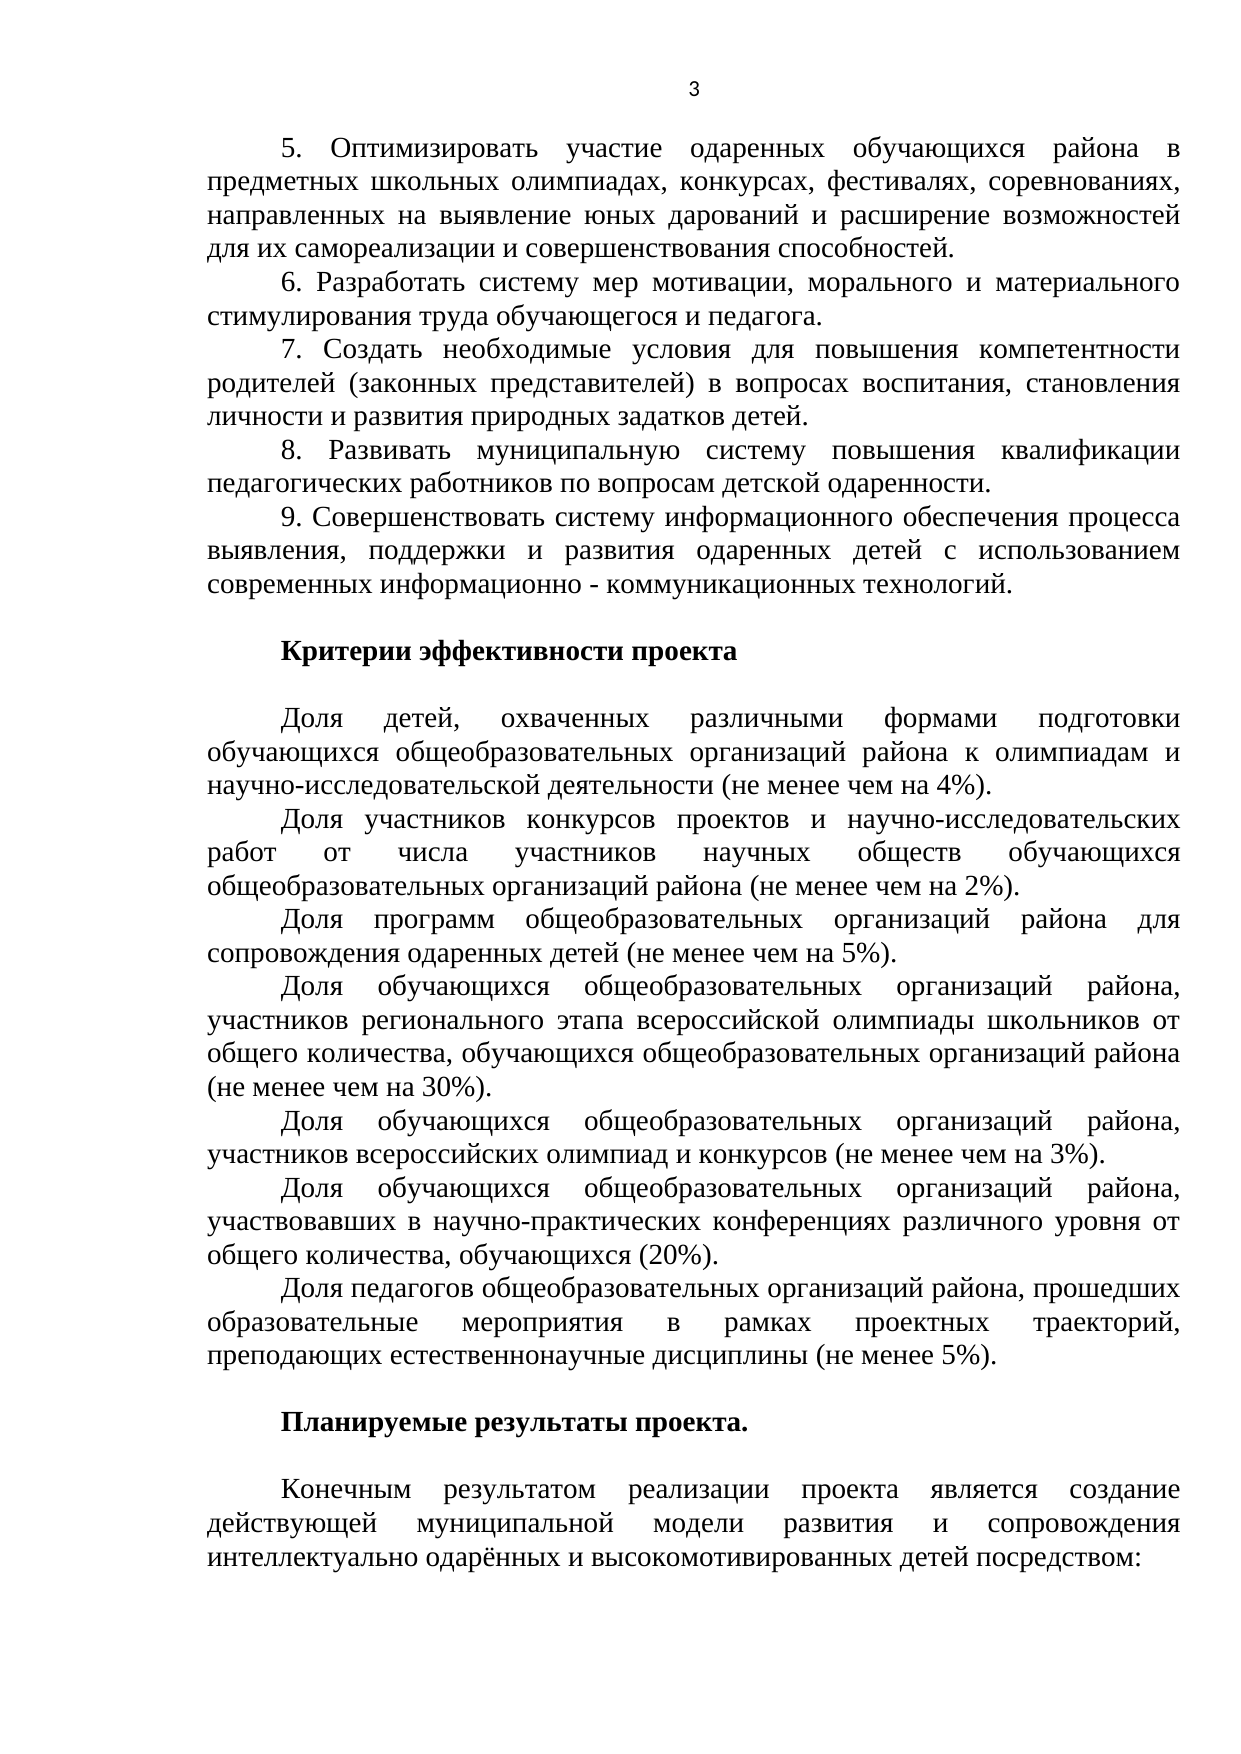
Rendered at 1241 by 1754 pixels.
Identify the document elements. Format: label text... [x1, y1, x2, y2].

text Доля участников конкурсов проектов и научно-исследовательских работ от числа участников научных обществ обучающихся общеобразовательных организаций района (не менее чем на 2%). [207, 801, 1181, 901]
text Критерии эффективности проекта [207, 633, 1181, 667]
text 5. Оптимизировать участие одаренных обучающихся района в предметных школьных олимпиадах, конкурсах, фестивалях, соревнованиях, направленных на выявление юных дарований и расширение возможностей для их самореализации и совершенствования способностей. [207, 130, 1181, 264]
text Доля обучающихся общеобразовательных организаций района, участников регионального этапа всероссийской олимпиады школьников от общего количества, обучающихся общеобразовательных организаций района (не менее чем на 30%). [207, 968, 1181, 1103]
text Конечным результатом реализации проекта является создание действующей муниципальной модели развития и сопровождения интеллектуально одарённых и высокомотивированных детей посредством: [207, 1472, 1181, 1572]
text Доля обучающихся общеобразовательных организаций района, участвовавших в научно-практических конференциях различного уровня от общего количества, обучающихся (20%). [207, 1170, 1181, 1270]
text 8. Развивать муниципальную систему повышения квалификации педагогических работников по вопросам детской одаренности. [207, 432, 1181, 499]
text 9. Совершенствовать систему информационного обеспечения процесса выявления, поддержки и развития одаренных детей с использованием современных информационно - коммуникационных технологий. [207, 499, 1181, 599]
text Доля обучающихся общеобразовательных организаций района, участников всероссийских олимпиад и конкурсов (не менее чем на 3%). [207, 1103, 1181, 1170]
text Планируемые результаты проекта. [207, 1404, 1181, 1438]
text 6. Разработать систему мер мотивации, морального и материального стимулирования труда обучающегося и педагога. [207, 264, 1181, 331]
text Доля педагогов общеобразовательных организаций района, прошедших образовательные мероприятия в рамках проектных траекторий, преподающих естественнонаучные дисциплины (не менее 5%). [207, 1270, 1181, 1371]
text 7. Создать необходимые условия для повышения компетентности родителей (законных представителей) в вопросах воспитания, становления личности и развития природных задатков детей. [207, 331, 1181, 432]
text Доля программ общеобразовательных организаций района для сопровождения одаренных детей (не менее чем на 5%). [207, 901, 1181, 968]
text Доля детей, охваченных различными формами подготовки обучающихся общеобразовательных организаций района к олимпиадам и научно-исследовательской деятельности (не менее чем на 4%). [207, 700, 1181, 801]
